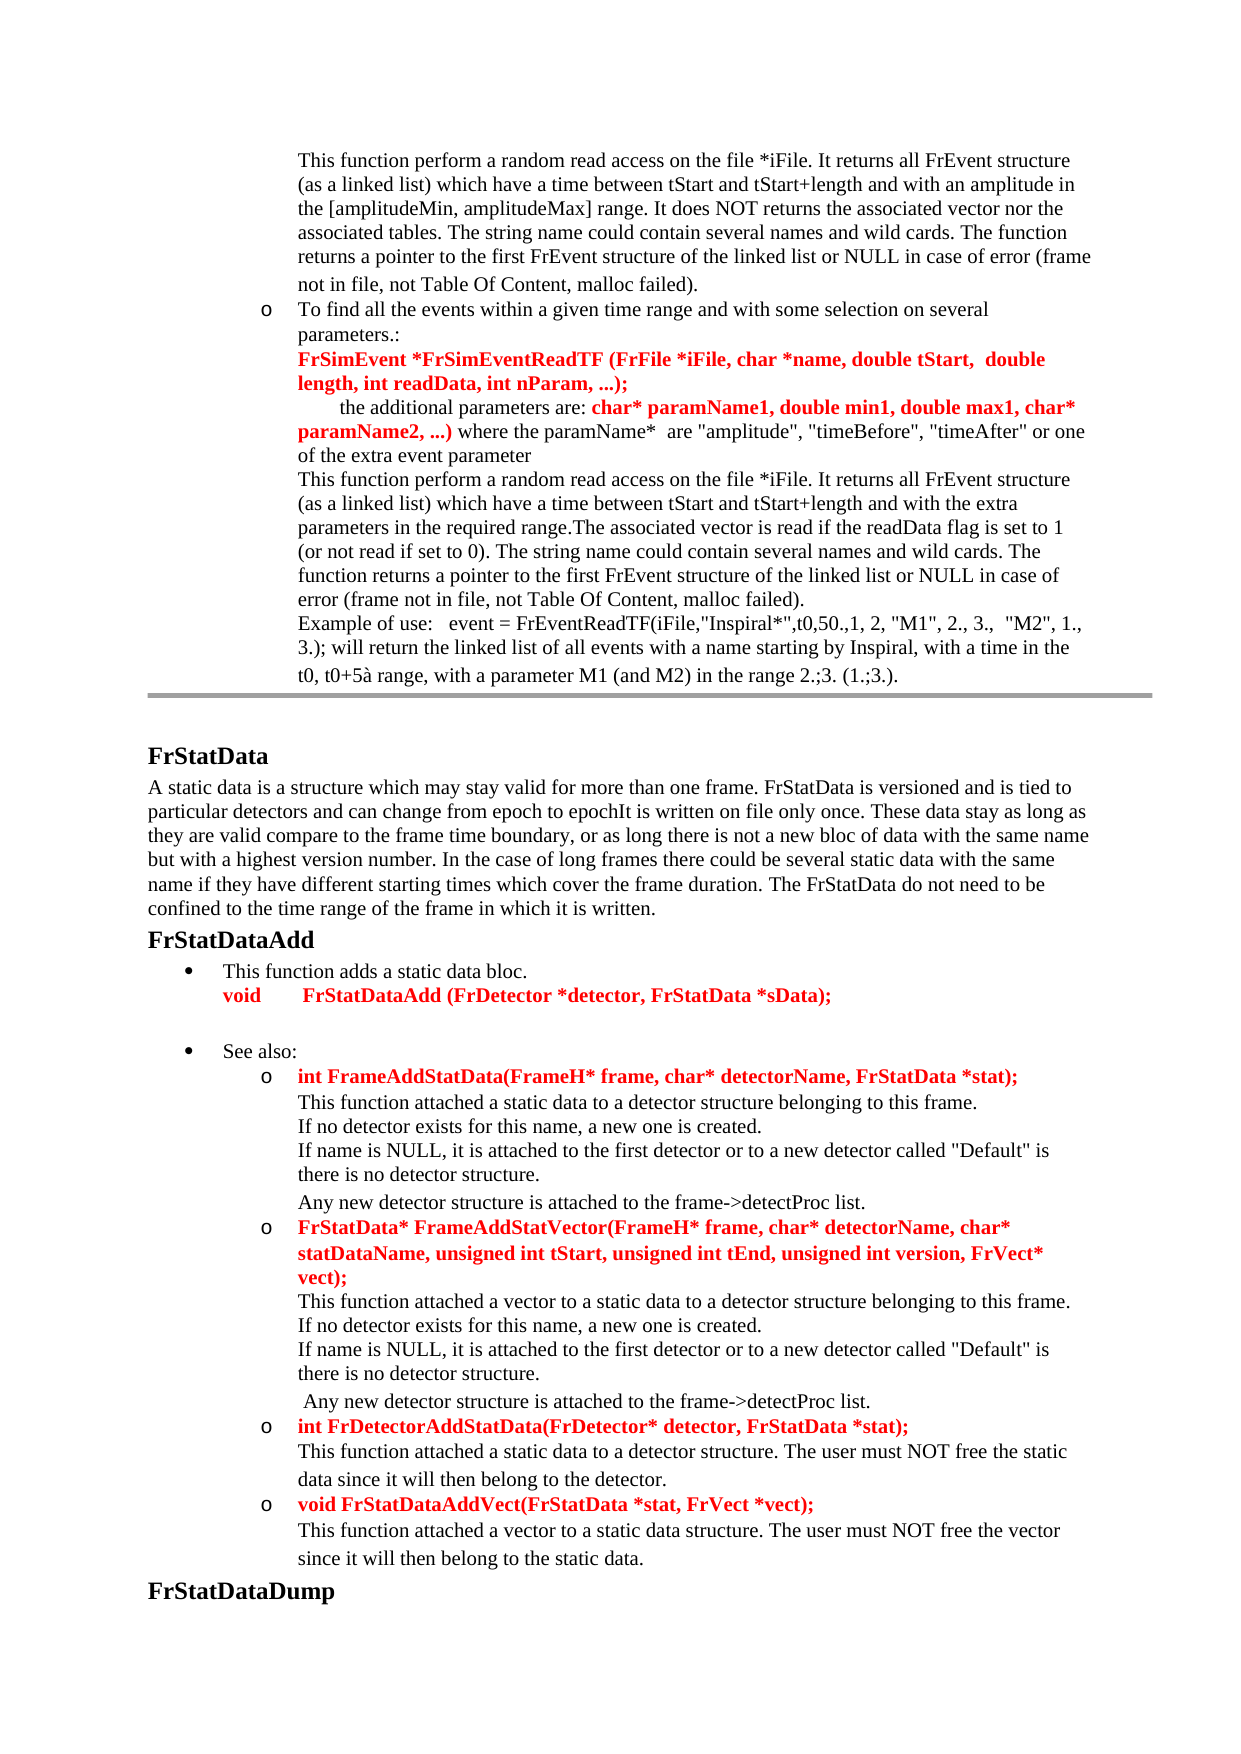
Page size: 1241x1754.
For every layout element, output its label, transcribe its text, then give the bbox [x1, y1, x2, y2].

list FrStatData* FrameAddStatVector(FrameH* frame, char* detectorName, char* statDataName, unsigned int tStart, unsigned int tEnd, unsigned int version, FrVect* vect); This function attached a vector to a static data to a detector structure belonging to this frame. If no detector exists for this name, a new one is created. If name is NULL, it is attached to the first detector or to a new detector called "Default" is there is no detector structure. Any new detector structure is attached to the frame->detectProc list. [260, 1215, 1093, 1414]
subtitle FrStatData [148, 741, 1093, 770]
subtitle FrStatDataDump [148, 1576, 1093, 1605]
list To find all the events within a given time range and with some selection on several parameters.: FrSimEvent *FrSimEventReadTF (FrFile *iFile, char *name, double tStart, double length, int readData, int nParam, ...); the additional parameters are: char* paramName1, double min1, double max1, char* paramName2, ...) where the paramName* are "amplitude", "timeBefore", "timeAfter" or one of the extra event parameter This function perform a random read access on the file *iFile. It returns all FrEvent structure (as a linked list) which have a time between tStart and tStart+length and with the extra parameters in the required range.The associated vector is read if the readData flag is set to 1 (or not read if set to 0). The string name could contain several names and wild cards. The function returns a pointer to the first FrEvent structure of the linked list or NULL in case of error (frame not in file, not Table Of Content, malloc failed). Example of use: event = FrEventReadTF(iFile,"Inspiral*",t0,50.,1, 2, "M1", 2., 3., "M2", 1., 3.); will return the linked list of all events with a name starting by Inspiral, with a time in the t0, t0+5à range, with a parameter M1 (and M2) in the range 2.;3. (1.;3.). [260, 297, 1093, 688]
list int FrameAddStatData(FrameH* frame, char* detectorName, FrStatData *stat); This function attached a static data to a detector structure belonging to this frame. If no detector exists for this name, a new one is created. If name is NULL, it is attached to the first detector or to a new detector called "Default" is there is no detector structure. Any new detector structure is attached to the frame->detectProc list. [260, 1064, 1093, 1215]
list int FrDetectorAddStatData(FrDetector* detector, FrStatData *stat); This function attached a static data to a detector structure. The user must NOT free the static data since it will then belong to the detector. [260, 1414, 1093, 1492]
list void FrStatDataAddVect(FrStatData *stat, FrVect *vect); This function attached a vector to a static data structure. The user must NOT free the vector since it will then belong to the static data. [260, 1492, 1093, 1571]
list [260, 148, 1093, 297]
text A static data is a structure which may stay valid for more than one frame. FrStatData is versioned and is tied to particular detectors and can change from epoch to epochIt is written on file only once. These data stay as long as they are valid compare to the frame time boundary, or as long there is not a new bloc of data with the same name but with a highest version number. In the case of long frames there could be several static data with the same name if they have different starting times which cover the frame duration. The FrStatData do not need to be confined to the time range of the frame in which it is written. [148, 775, 1093, 919]
list See also: [185, 1035, 1093, 1064]
list This function adds a static data bloc. void FrStatDataAdd (FrDetector *detector, FrStatData *sData); [185, 958, 1093, 1035]
subtitle FrStatDataAdd [148, 925, 1093, 953]
